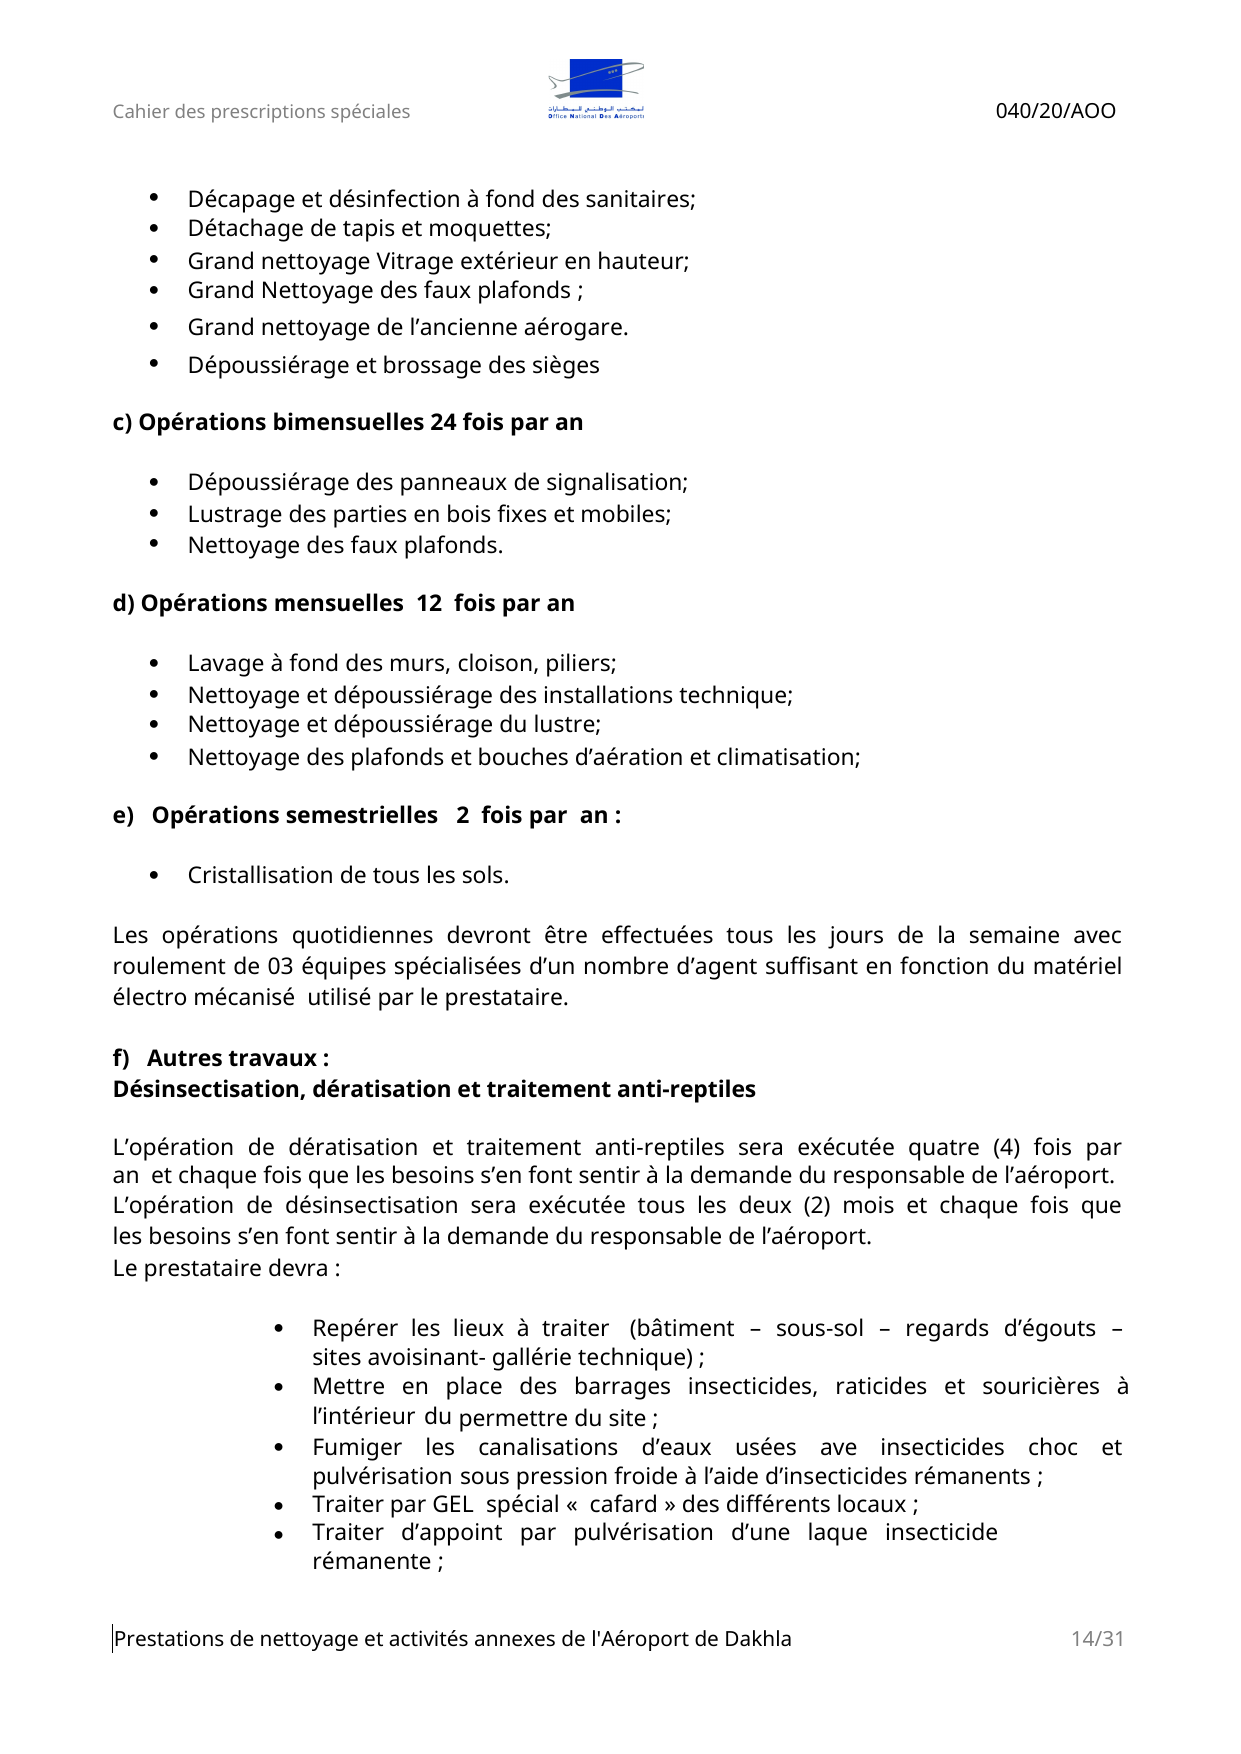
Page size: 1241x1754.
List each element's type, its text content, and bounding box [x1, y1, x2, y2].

list Fumiger les canalisations d’eaux usées ave insecticides choc et pulvérisation sous pression froide à l’aide d’insecticides rémanents ; [274, 1432, 1123, 1490]
text d) Opérations mensuelles 12 fois par an [112, 587, 1130, 618]
list Cristallisation de tous les sols. [150, 859, 1130, 890]
list Repérer les lieux à traiter (bâtiment – sous-sol – regards d’égouts – sites avoisinant- gallérie technique) ; [274, 1314, 1123, 1371]
list Décapage et désinfection à fond des sanitaires; [150, 181, 1130, 212]
list Nettoyage et dépoussiérage du lustre; [150, 708, 1130, 740]
text Les opérations quotidiennes devront être effectuées tous les jours de la semaine avec roulement de 03 équipes spécialisées d’un nombre d’agent suffisant en fonction du matériel électro mécanisé utilisé par le prestataire. [112, 918, 1122, 1012]
text e) Opérations semestrielles 2 fois par an : [112, 799, 1130, 830]
text Le prestataire devra : [112, 1251, 1130, 1283]
list Dépoussiérage et brossage des sièges [150, 347, 1128, 380]
text L’opération de dératisation et traitement anti-reptiles sera exécutée quatre (4) fois par an et chaque fois que les besoins s’en font sentir à la demande du responsable de l’aéroport. [112, 1132, 1122, 1189]
list Nettoyage des plafonds et bouches d’aération et climatisation; [150, 740, 1130, 770]
list Lustrage des parties en bois fixes et mobiles; [150, 497, 1130, 527]
list Lavage à fond des murs, cloison, piliers; [150, 647, 1130, 678]
text L’opération de désinsectisation sera exécutée tous les deux (2) mois et chaque fois que les besoins s’en font sentir à la demande du responsable de l’aéroport. [112, 1189, 1123, 1251]
list Détachage de tapis et moquettes; [150, 212, 1130, 243]
list Traiter d’appoint par pulvérisation d’une laque insecticide rémanente ; [274, 1521, 998, 1578]
text f) Autres travaux : [112, 1042, 1130, 1073]
list Dépoussiérage des panneaux de signalisation; [150, 466, 1130, 497]
picture [548, 59, 644, 119]
list Nettoyage et dépoussiérage des installations technique; [150, 678, 1130, 708]
text c) Opérations bimensuelles 24 fois par an [112, 406, 1130, 437]
list Grand Nettoyage des faux plafonds ; [150, 274, 1128, 305]
list Traiter par GEL spécial « cafard » des différents locaux ; [274, 1490, 1130, 1521]
list Grand nettoyage Vitrage extérieur en hauteur; [150, 243, 1130, 274]
text Désinsectisation, dératisation et traitement anti-reptiles [112, 1073, 1130, 1104]
list Grand nettoyage de l’ancienne aérogare. [150, 309, 1128, 342]
list Nettoyage des faux plafonds. [150, 527, 1130, 558]
list Mettre en place des barrages insecticides, raticides et souricières à l’intérieur du permettre du site ; [274, 1371, 1130, 1432]
